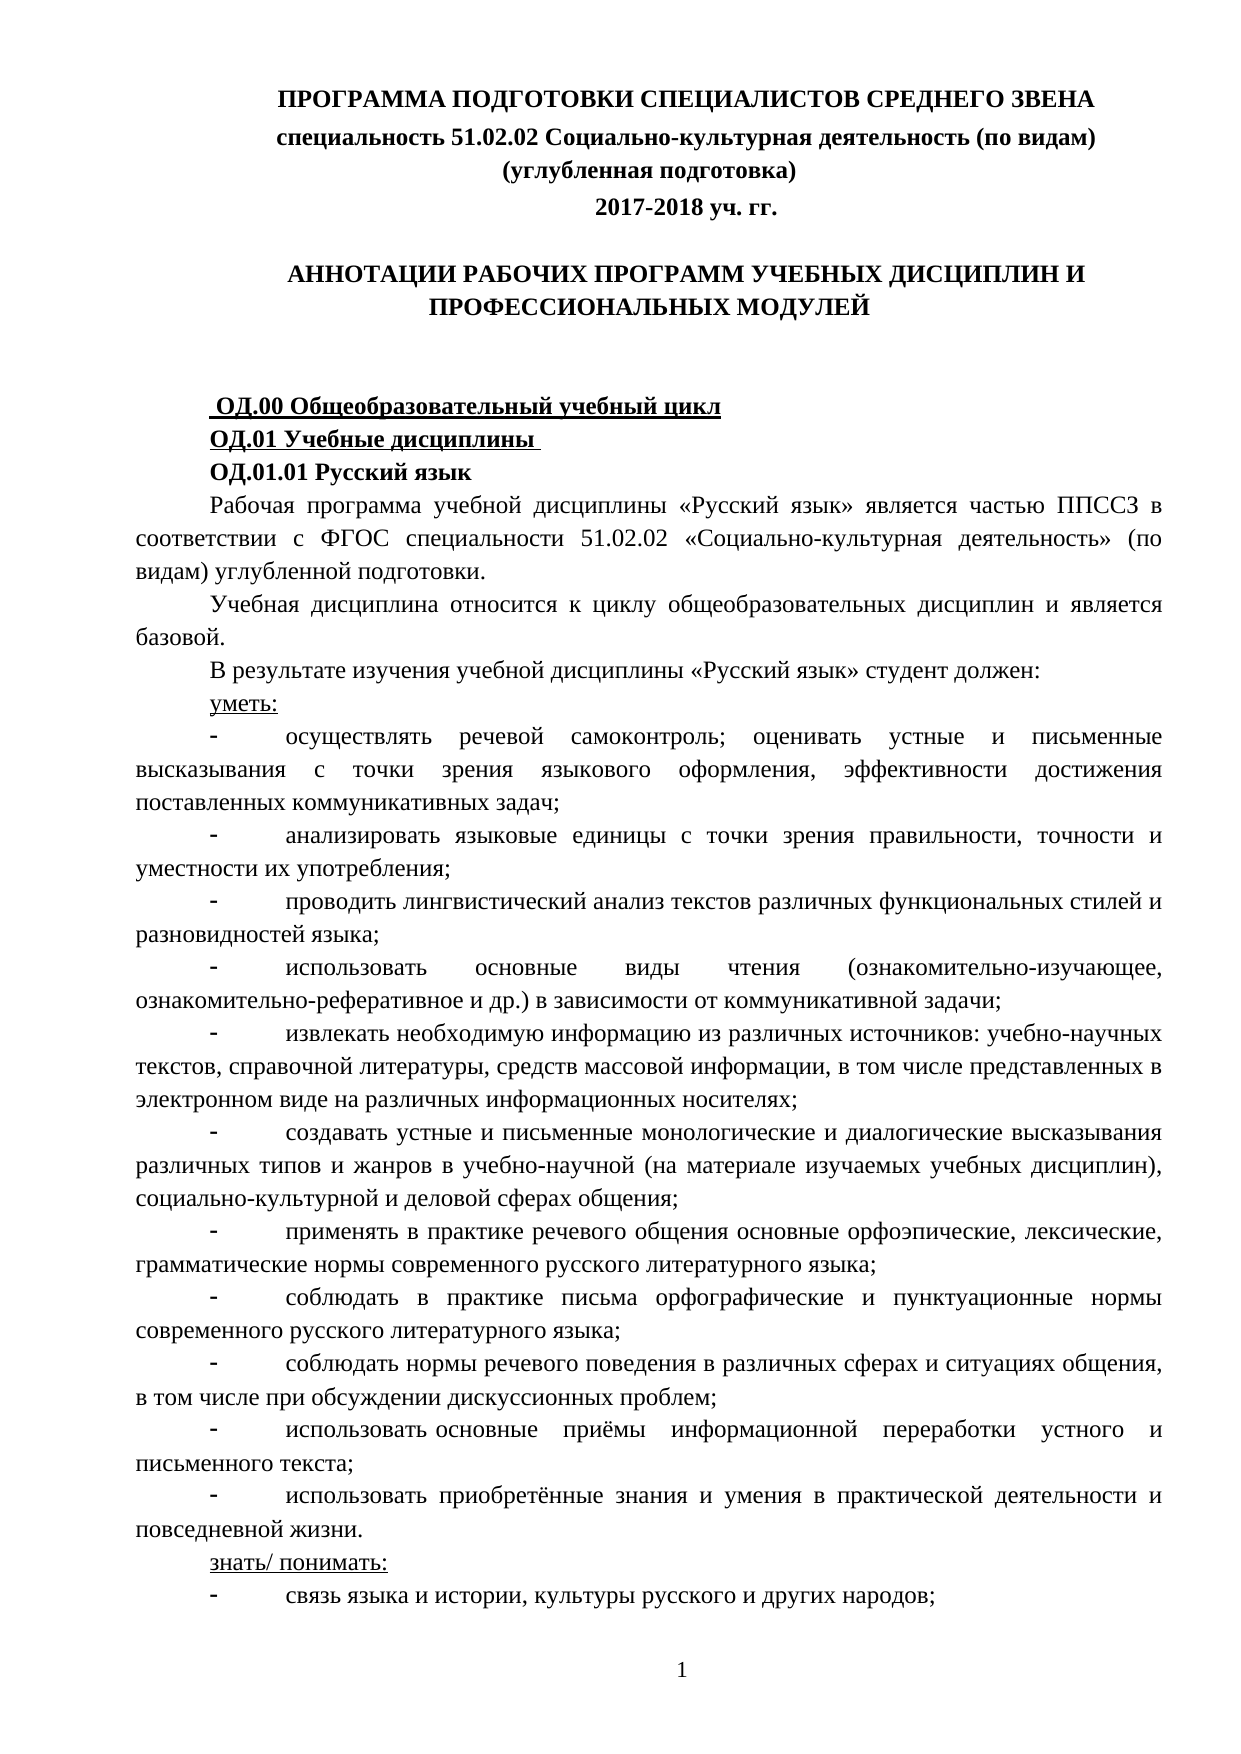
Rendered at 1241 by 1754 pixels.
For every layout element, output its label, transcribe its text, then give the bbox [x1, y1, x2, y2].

list создавать устные и письменные монологические и диалогические высказывания различных типов и жанров в учебно-научной (на материале изучаемых учебных дисциплин), социально-культурной и деловой сферах общения; [135, 1117, 1163, 1212]
text АННОТАЦИИ РАБОЧИХ ПРОГРАММ УЧЕБНЫХ ДИСЦИПЛИН И ПРОФЕССИОНАЛЬНЫХ МОДУЛЕЙ [135, 259, 1163, 320]
text В результате изучения учебной дисциплины «Русский язык» студент должен: [135, 655, 1163, 684]
text Учебная дисциплина относится к циклу общеобразовательных дисциплин и является базовой. [135, 589, 1163, 651]
text Рабочая программа учебной дисциплины «Русский язык» является частью ППССЗ в соответствии с ФГОС специальности 51.02.02 «Социально-культурная деятельность» (по видам) углубленной подготовки. [135, 490, 1163, 585]
list соблюдать нормы речевого поведения в различных сферах и ситуациях общения, в том числе при обсуждении дискуссионных проблем; [135, 1348, 1163, 1410]
list использовать основные приёмы информационной переработки устного и письменного текста; [135, 1414, 1163, 1476]
text ОД.01.01 Русский язык [135, 457, 1163, 486]
text ОД.01 Учебные дисциплины [135, 424, 1163, 453]
list извлекать необходимую информацию из различных источников: учебно-научных текстов, справочной литературы, средств массовой информации, в том числе представленных в электронном виде на различных информационных носителях; [135, 1018, 1163, 1113]
list проводить лингвистический анализ текстов различных функциональных стилей и разновидностей языка; [135, 886, 1163, 948]
list связь языка и истории, культуры русского и других народов; [135, 1580, 1163, 1608]
text специальность 51.02.02 Социально-культурная деятельность (по видам) (углубленная подготовка) [135, 122, 1163, 184]
subtitle ПРОГРАММА ПОДГОТОВКИ СПЕЦИАЛИСТОВ СРЕДНЕГО ЗВЕНА [135, 84, 1163, 113]
text уметь: [135, 688, 1163, 717]
list использовать основные виды чтения (ознакомительно-изучающее, ознакомительно-реферативное и др.) в зависимости от коммуникативной задачи; [135, 952, 1163, 1014]
list анализировать языковые единицы с точки зрения правильности, точности и уместности их употребления; [135, 820, 1163, 882]
list соблюдать в практике письма орфографические и пунктуационные нормы современного русского литературного языка; [135, 1282, 1163, 1344]
list осуществлять речевой самоконтроль; оценивать устные и письменные высказывания с точки зрения языкового оформления, эффективности достижения поставленных коммуникативных задач; [135, 721, 1163, 816]
text 2017-2018 уч. гг. [135, 192, 1163, 221]
list применять в практике речевого общения основные орфоэпические, лексические, грамматические нормы современного русского литературного языка; [135, 1216, 1163, 1278]
text ОД.00 Общеобразовательный учебный цикл [135, 391, 1163, 420]
list использовать приобретённые знания и умения в практической деятельности и повседневной жизни. [135, 1481, 1163, 1542]
text знать/ понимать: [135, 1547, 1163, 1575]
